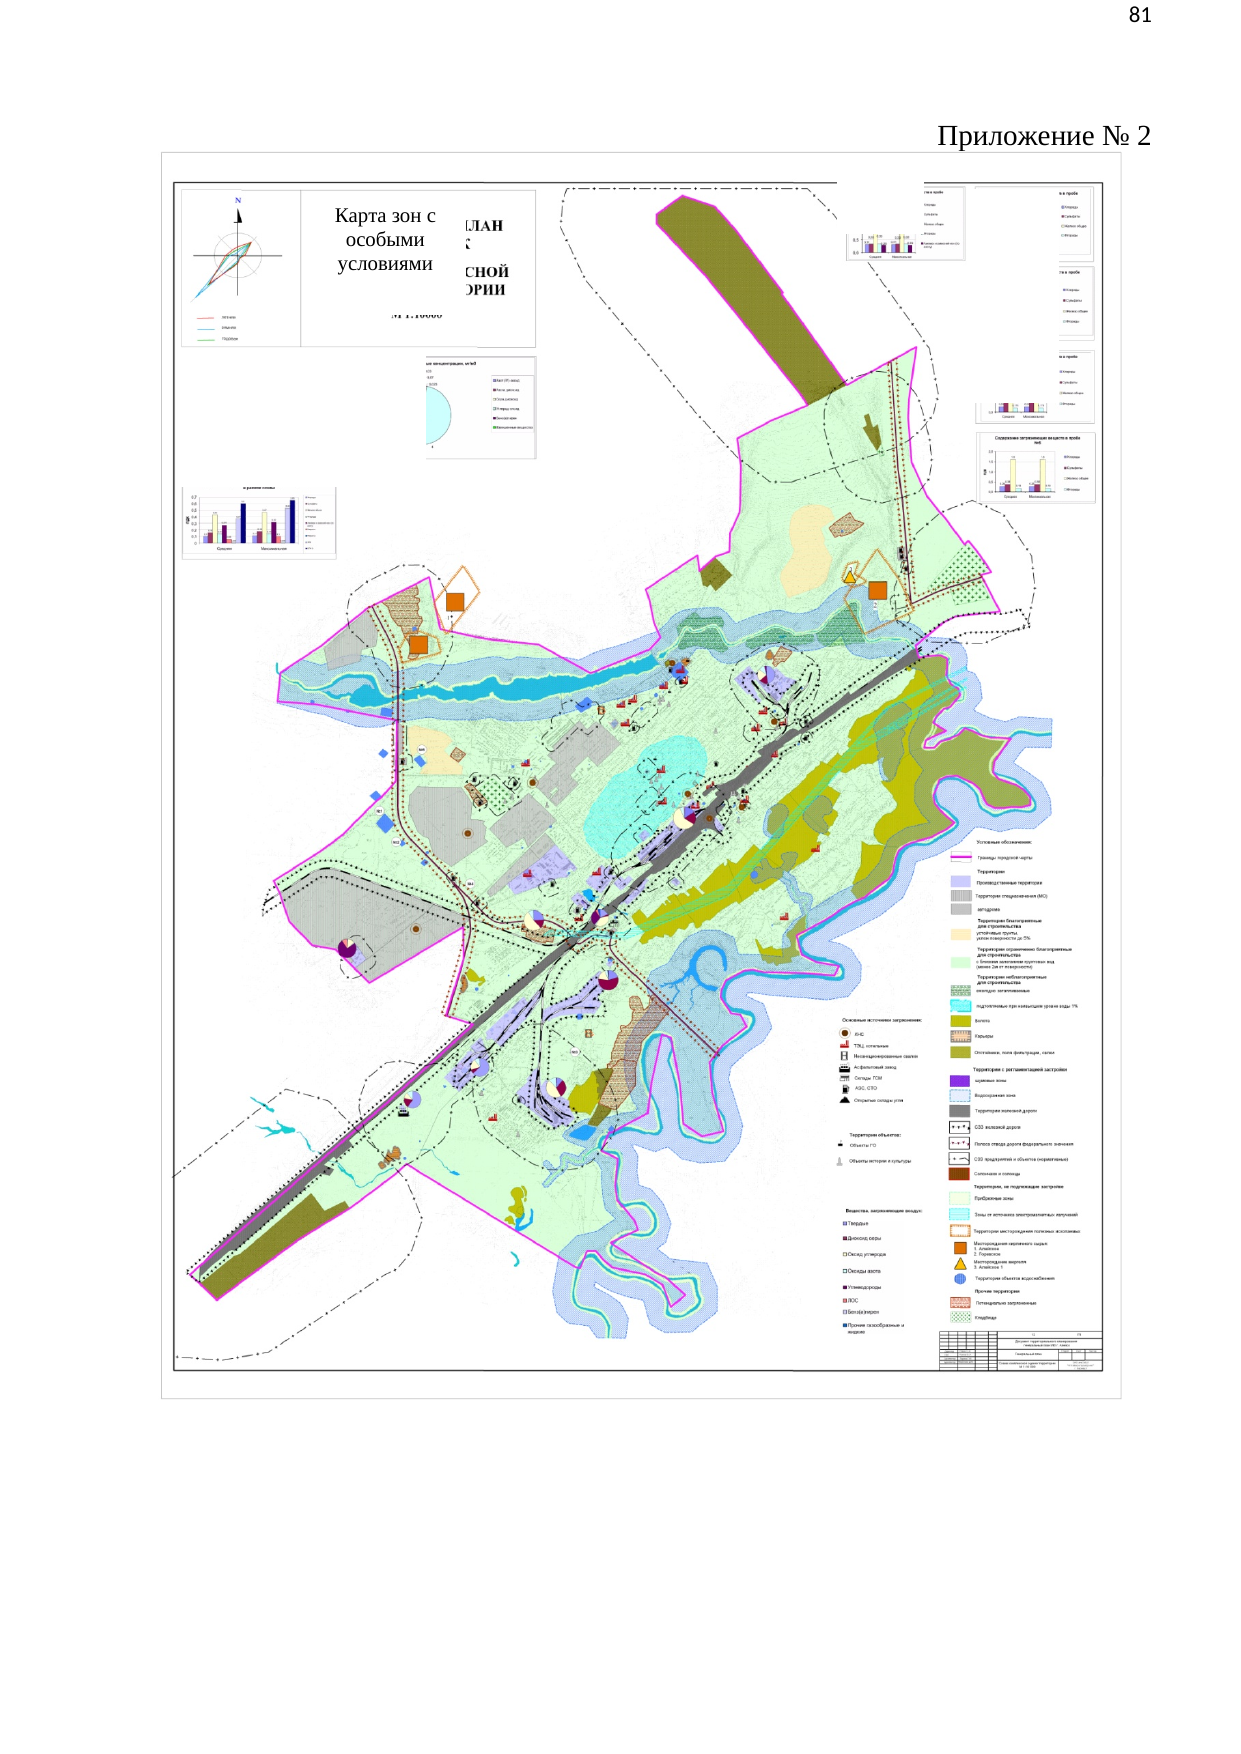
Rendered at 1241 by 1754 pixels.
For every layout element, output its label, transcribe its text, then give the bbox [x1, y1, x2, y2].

text Приложение № 2 [148, 118, 1152, 152]
picture [147, 151, 1123, 1400]
